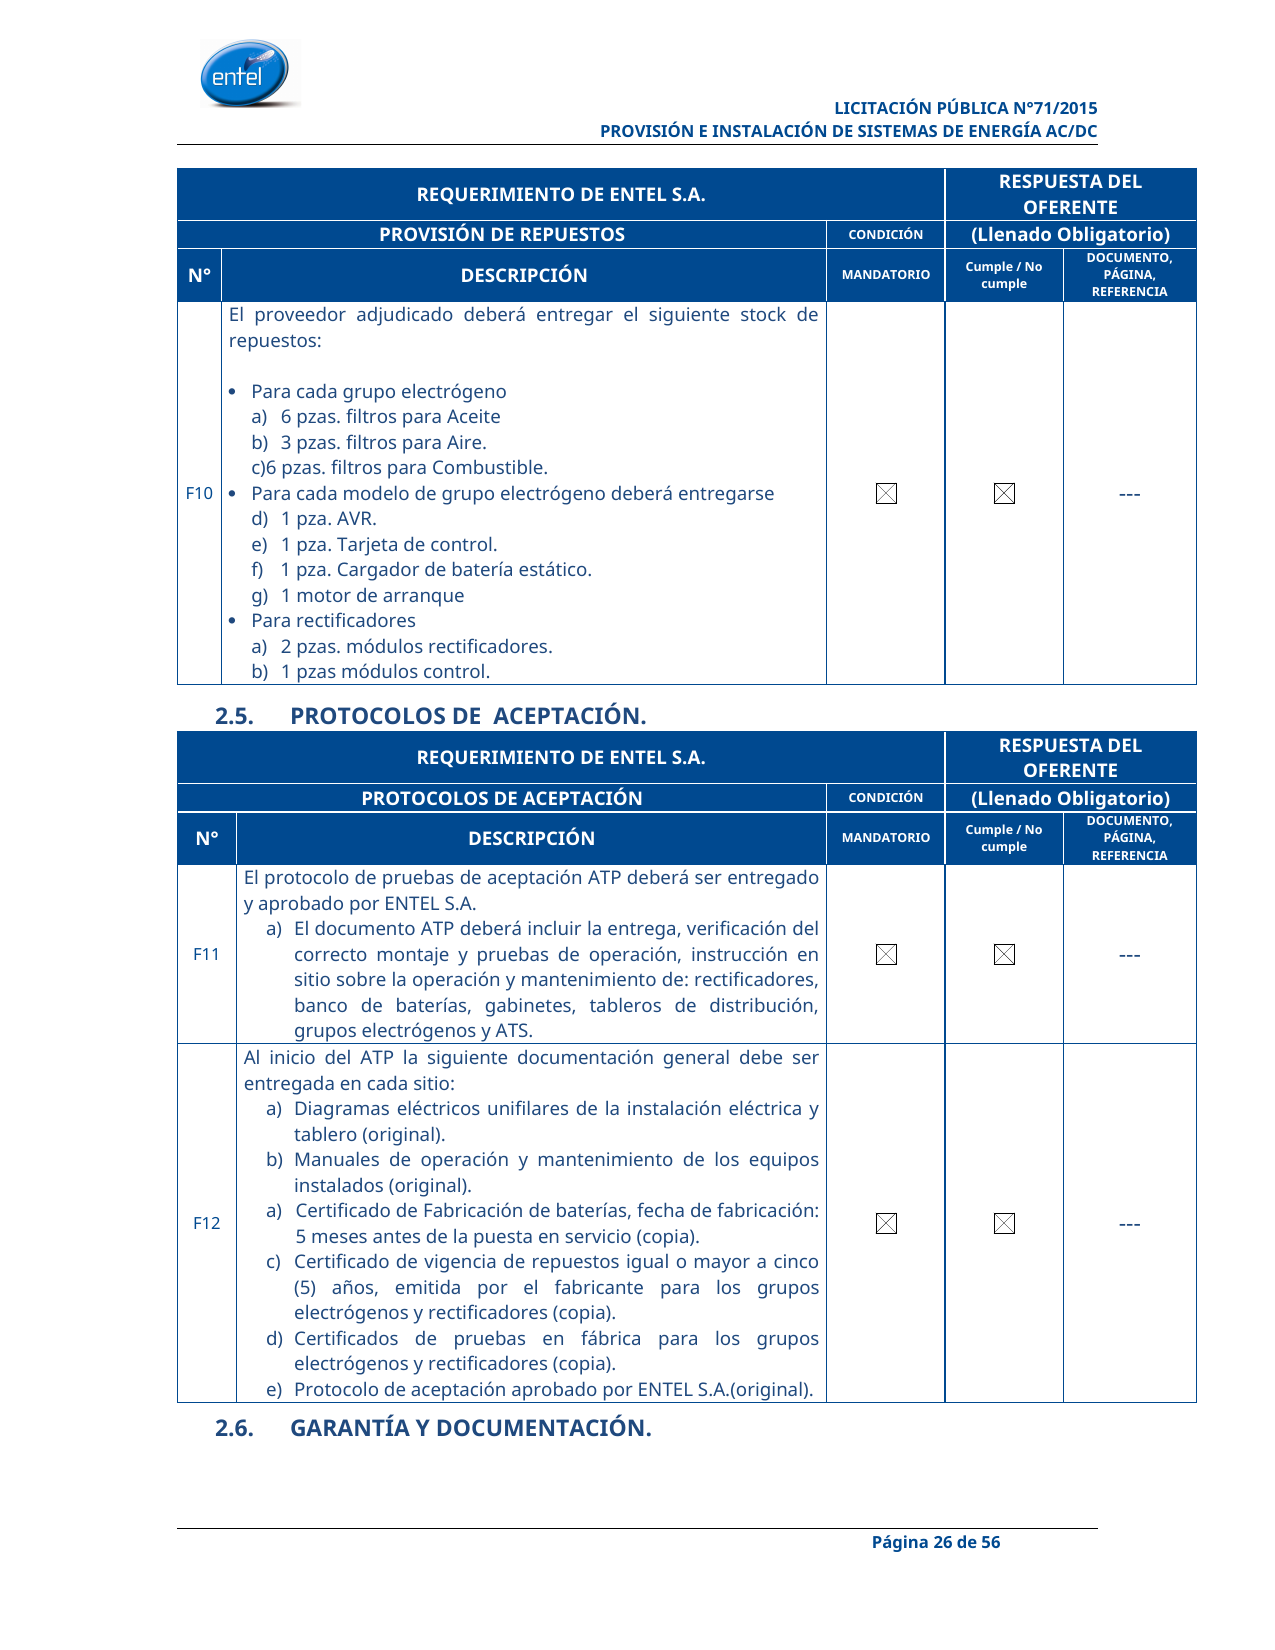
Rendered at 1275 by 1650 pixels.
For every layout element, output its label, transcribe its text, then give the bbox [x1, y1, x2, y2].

table_cell [827, 1044, 944, 1402]
table_cell DOCUMENTO, PÁGINA, REFERENCIA [1064, 813, 1196, 864]
table_cell El protocolo de pruebas de aceptación ATP deberá ser entregado y aprobado por ENTEL S.A. El documento ATP deberá incluir la entrega, verificación del correcto montaje y pruebas de operación, instrucción en sitio sobre la operación y mantenimiento de: rectificadores, banco de baterías, gabinetes, tableros de distribución, grupos electrógenos y ATS. [237, 865, 826, 1043]
list PROTOCOLOS DE ACEPTACIÓN. [215, 699, 1098, 731]
list GARANTÍA Y DOCUMENTACIÓN. [215, 1412, 1098, 1444]
table_cell --- [1064, 302, 1196, 684]
table_cell [827, 865, 944, 1043]
table_cell PROTOCOLOS DE ACEPTACIÓN [178, 784, 826, 811]
table_header REQUERIMIENTO DE ENTEL S.A. [178, 169, 944, 220]
table_cell El proveedor adjudicado deberá entregar el siguiente stock de repuestos: Para cada grupo electrógeno 6 pzas. filtros para Aceite 3 pzas. filtros para Aire. 6 pzas. filtros para Combustible. Para cada modelo de grupo electrógeno deberá entregarse 1 pza. AVR. 1 pza. Tarjeta de control. 1 pza. Cargador de batería estático. 1 motor de arranque Para rectificadores 2 pzas. módulos rectificadores. 1 pzas módulos control. [222, 302, 826, 684]
table_cell MANDATORIO [827, 249, 944, 301]
table_cell Cumple / No cumple [946, 249, 1063, 301]
table_cell PROVISIÓN DE REPUESTOS [178, 221, 826, 248]
table_cell [946, 302, 1063, 684]
table_cell (Llenado Obligatorio) [946, 784, 1196, 811]
table_cell MANDATORIO [827, 813, 944, 864]
table_cell Cumple / No cumple [946, 813, 1063, 864]
table_cell --- [1064, 865, 1196, 1043]
table_cell F11 [178, 865, 236, 1043]
table_cell DESCRIPCIÓN [222, 249, 826, 301]
table_cell F10 [178, 302, 221, 684]
table_cell DESCRIPCIÓN [237, 813, 826, 864]
table_cell N° [178, 249, 221, 301]
table_cell Al inicio del ATP la siguiente documentación general debe ser entregada en cada sitio: Diagramas eléctricos unifilares de la instalación eléctrica y tablero (original). Manuales de operación y mantenimiento de los equipos instalados (original). Certificado de Fabricación de baterías, fecha de fabricación: 5 meses antes de la puesta en servicio (copia). Certificado de vigencia de repuestos igual o mayor a cinco (5) años, emitida por el fabricante para los grupos electrógenos y rectificadores (copia). Certificados de pruebas en fábrica para los grupos electrógenos y rectificadores (copia). Protocolo de aceptación aprobado por ENTEL S.A.(original). [237, 1044, 826, 1402]
table_cell N° [178, 813, 236, 864]
table_cell --- [1064, 1044, 1196, 1402]
table_cell [946, 1044, 1063, 1402]
table_cell CONDICIÓN [827, 221, 944, 248]
table_header REQUERIMIENTO DE ENTEL S.A. [178, 732, 944, 783]
table_header RESPUESTA DEL OFERENTE [946, 169, 1196, 220]
table_cell [827, 302, 944, 684]
picture [200, 39, 302, 108]
table_cell (Llenado Obligatorio) [946, 221, 1196, 248]
table_cell CONDICIÓN [827, 784, 944, 811]
table_header RESPUESTA DEL OFERENTE [946, 732, 1196, 783]
table_cell DOCUMENTO, PÁGINA, REFERENCIA [1064, 249, 1196, 301]
table_cell F12 [178, 1044, 236, 1402]
table_cell [946, 865, 1063, 1043]
